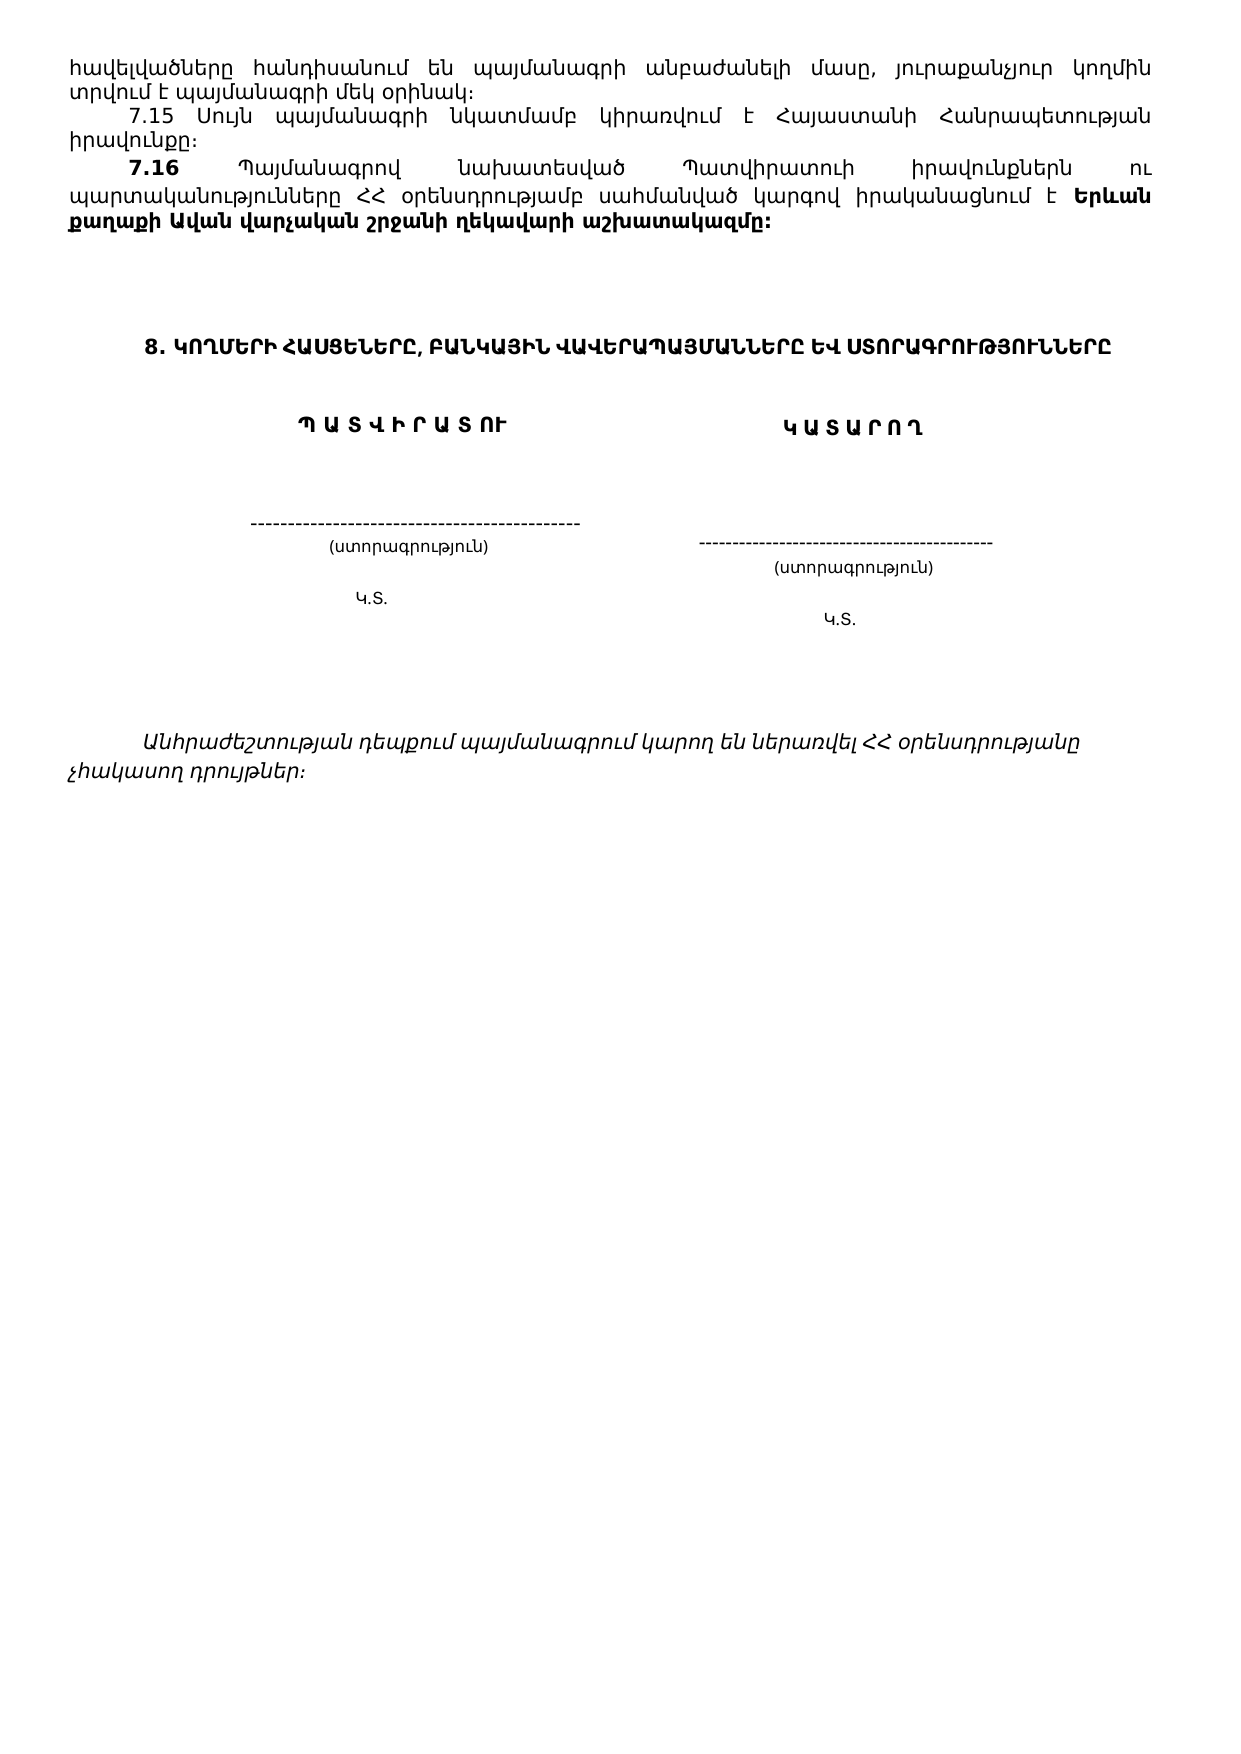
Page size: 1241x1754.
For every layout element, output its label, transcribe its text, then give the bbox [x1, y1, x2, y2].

table_header Պ Ա Տ Վ Ի Ր Ա Տ ՈՒ -------------------------------------------- (ստորագրություն) Կ.Տ. [166, 414, 638, 699]
text 7.16 Պայմանագրով նախատեսված Պատվիրատուի իրավունքներն ու պարտականությունները ՀՀ օրենսդրությամբ սահմանված կարգով իրականացնում է Երևան քաղաքի Ավան վարչական շրջանի ղեկավարի աշխատակազմը: [69, 153, 1152, 234]
text Անհրաժեշտության դեպքում պայմանագրում կարող են ներառվել ՀՀ օրենսդրությանը չհակասող դրույթներ։ [69, 727, 1152, 784]
table_header Կ Ա Տ Ա Ր Ո Ղ -------------------------------------------- (ստորագրություն) Կ.Տ. [639, 414, 1067, 699]
text 8. ԿՈՂՄԵՐԻ ՀԱՍՑԵՆԵՐԸ, ԲԱՆԿԱՅԻՆ ՎԱՎԵՐԱՊԱՅՄԱՆՆԵՐԸ ԵՎ ՍՏՈՐԱԳՐՈՒԹՅՈՒՆՆԵՐԸ [69, 332, 1152, 361]
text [69, 56, 1152, 104]
text 7.15 Սույն պայմանագրի նկատմամբ կիրառվում է Հայաստանի Հանրապետության իրավունքը։ [69, 104, 1152, 153]
